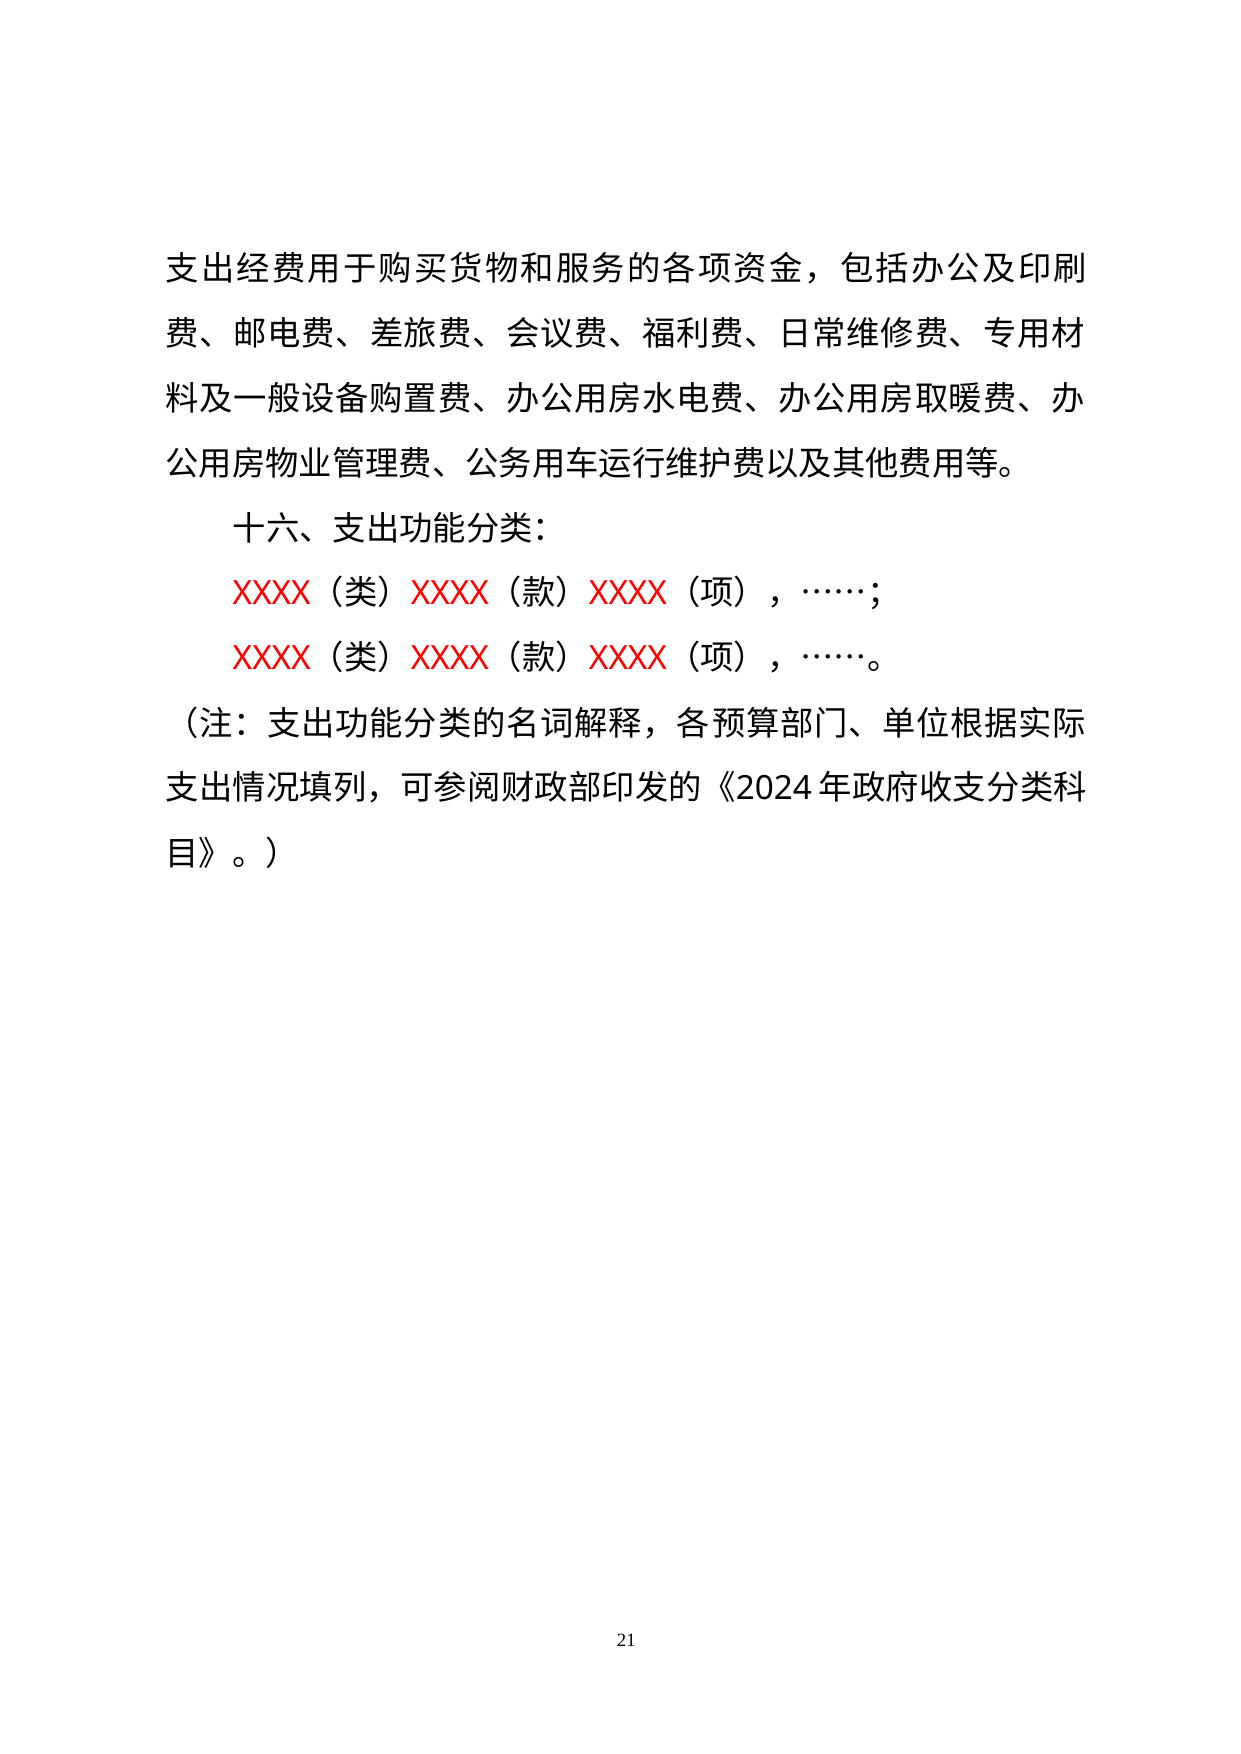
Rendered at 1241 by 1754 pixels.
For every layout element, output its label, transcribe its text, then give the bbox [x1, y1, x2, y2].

text XXXX（类）XXXX（款）XXXX（项），……。 [165, 623, 1087, 688]
text （注：支出功能分类的名词解释，各预算部门、单位根据实际支出情况填列，可参阅财政部印发的《2024年政府收支分类科目》。） [165, 688, 1087, 883]
text XXXX（类）XXXX（款）XXXX（项），……； [165, 558, 1087, 623]
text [165, 233, 1087, 493]
text 十六、支出功能分类： [165, 493, 1087, 558]
